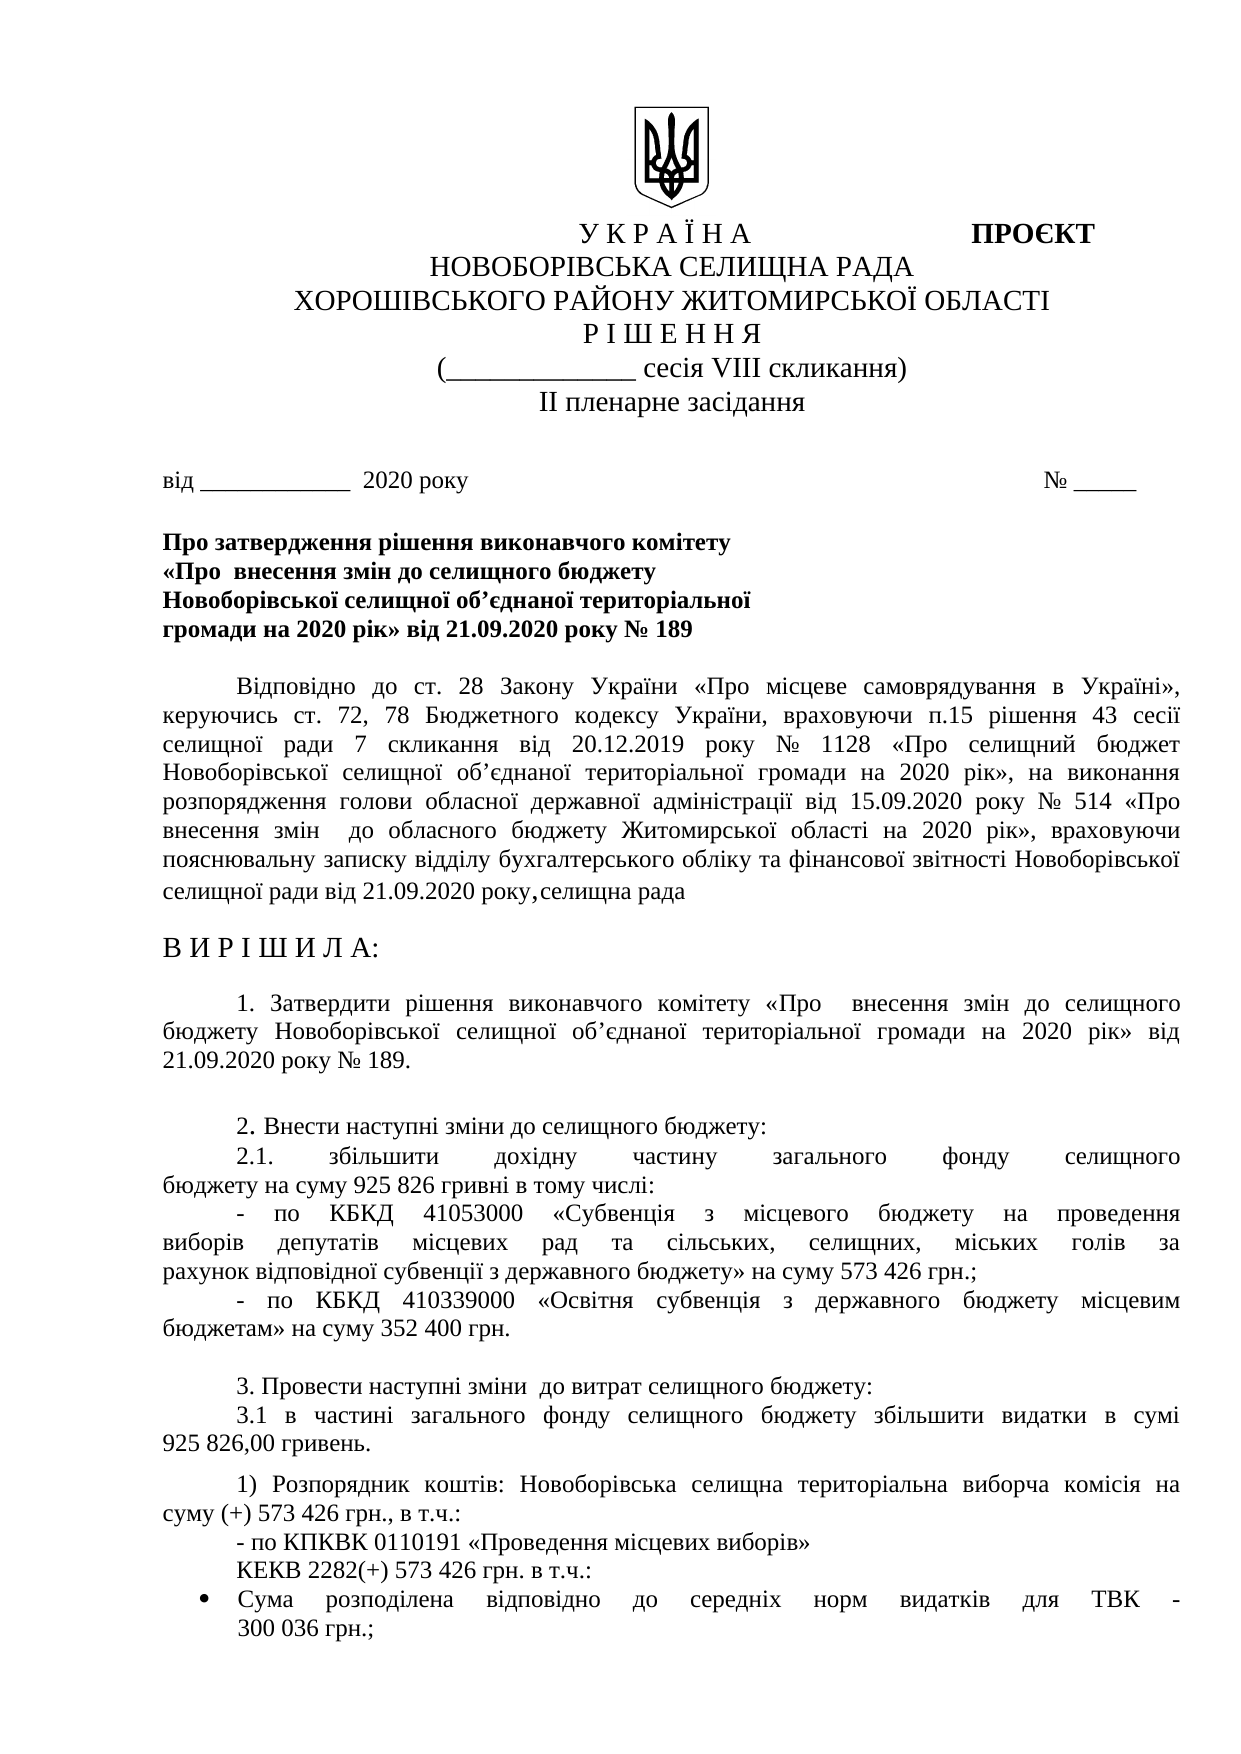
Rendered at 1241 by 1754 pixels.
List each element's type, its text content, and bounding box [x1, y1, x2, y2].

list Сума розподілена відповідно до середніх норм видатків для ТВК - 300 036 грн.; [200, 1584, 1181, 1642]
text - по КБКД 41053000 «Субвенція з місцевого бюджету на проведення виборів депутатів місцевих рад та сільських, селищних, міських голів за рахунок відповідної субвенції з державного бюджету» на суму 573 426 грн.; [162, 1198, 1181, 1285]
text 2. Внести наступні зміни до селищного бюджету: [162, 1107, 1181, 1141]
text У К Р А Ї Н А ПРОЄКТ [162, 216, 1181, 249]
text 1. Затвердити рішення виконавчого комітету «Про внесення змін до селищного бюджету Новоборівської селищної об’єднаної територіальної громади на 2020 рік» від 21.09.2020 року № 189. [162, 988, 1181, 1074]
text Про затвердження рішення виконавчого комітету [162, 527, 1181, 556]
text НОВОБОРІВСЬКА СЕЛИЩНА РАДА [162, 249, 1181, 283]
text (_____________ сесія VІІI скликання) [162, 350, 1181, 384]
text Відповідно до ст. 28 Закону України «Про місцеве самоврядування в Україні», керуючись ст. 72, 78 Бюджетного кодексу України, враховуючи п.15 рішення 43 сесії селищної ради 7 скликання від 20.12.2019 року № 1128 «Про селищний бюджет Новоборівської селищної об’єднаної територіальної громади на 2020 рік», на виконання розпорядження голови обласної державної адміністрації від 15.09.2020 року № 514 «Про внесення змін до обласного бюджету Житомирської області на 2020 рік», враховуючи пояснювальну записку відділу бухгалтерського обліку та фінансової звітності Новоборівської селищної ради від 21.09.2020 року, селищна рада [162, 671, 1181, 906]
text КЕКВ 2282(+) 573 426 грн. в т.ч.: [162, 1555, 1181, 1584]
text громади на 2020 рік» від 21.09.2020 року № 189 [162, 614, 1181, 642]
text - по КПКВК 0110191 «Проведення місцевих виборів» [162, 1527, 1181, 1555]
text - по КБКД 410339000 «Освітня субвенція з державного бюджету місцевим бюджетам» на суму 352 400 грн. [162, 1285, 1181, 1342]
text 2.1. збільшити дохідну частину загального фонду селищного бюджету на суму 925 826 гривні в тому числі: [162, 1141, 1181, 1198]
text 3.1 в частині загального фонду селищного бюджету збільшити видатки в сумі 925 826,00 гривень. [162, 1400, 1181, 1457]
text 3. Провести наступні зміни до витрат селищного бюджету: [162, 1371, 1181, 1400]
text «Про внесення змін до селищного бюджету [162, 556, 1181, 585]
text Р І Ш Е Н Н Я [162, 317, 1181, 350]
text ІІ пленарне засідання [162, 384, 1181, 417]
text В И Р І Ш И Л А: [162, 930, 1181, 963]
picture [627, 103, 717, 216]
text 1) Розпорядник коштів: Новоборівська селищна територіальна виборча комісія на суму (+) 573 426 грн., в т.ч.: [162, 1469, 1181, 1527]
text Новоборівської селищної об’єднаної територіальної [162, 585, 1181, 614]
text ХОРОШІВСЬКОГО РАЙОНУ ЖИТОМИРСЬКОЇ ОБЛАСТІ [162, 283, 1181, 317]
text від ____________ 2020 року № _____ [162, 465, 1181, 494]
